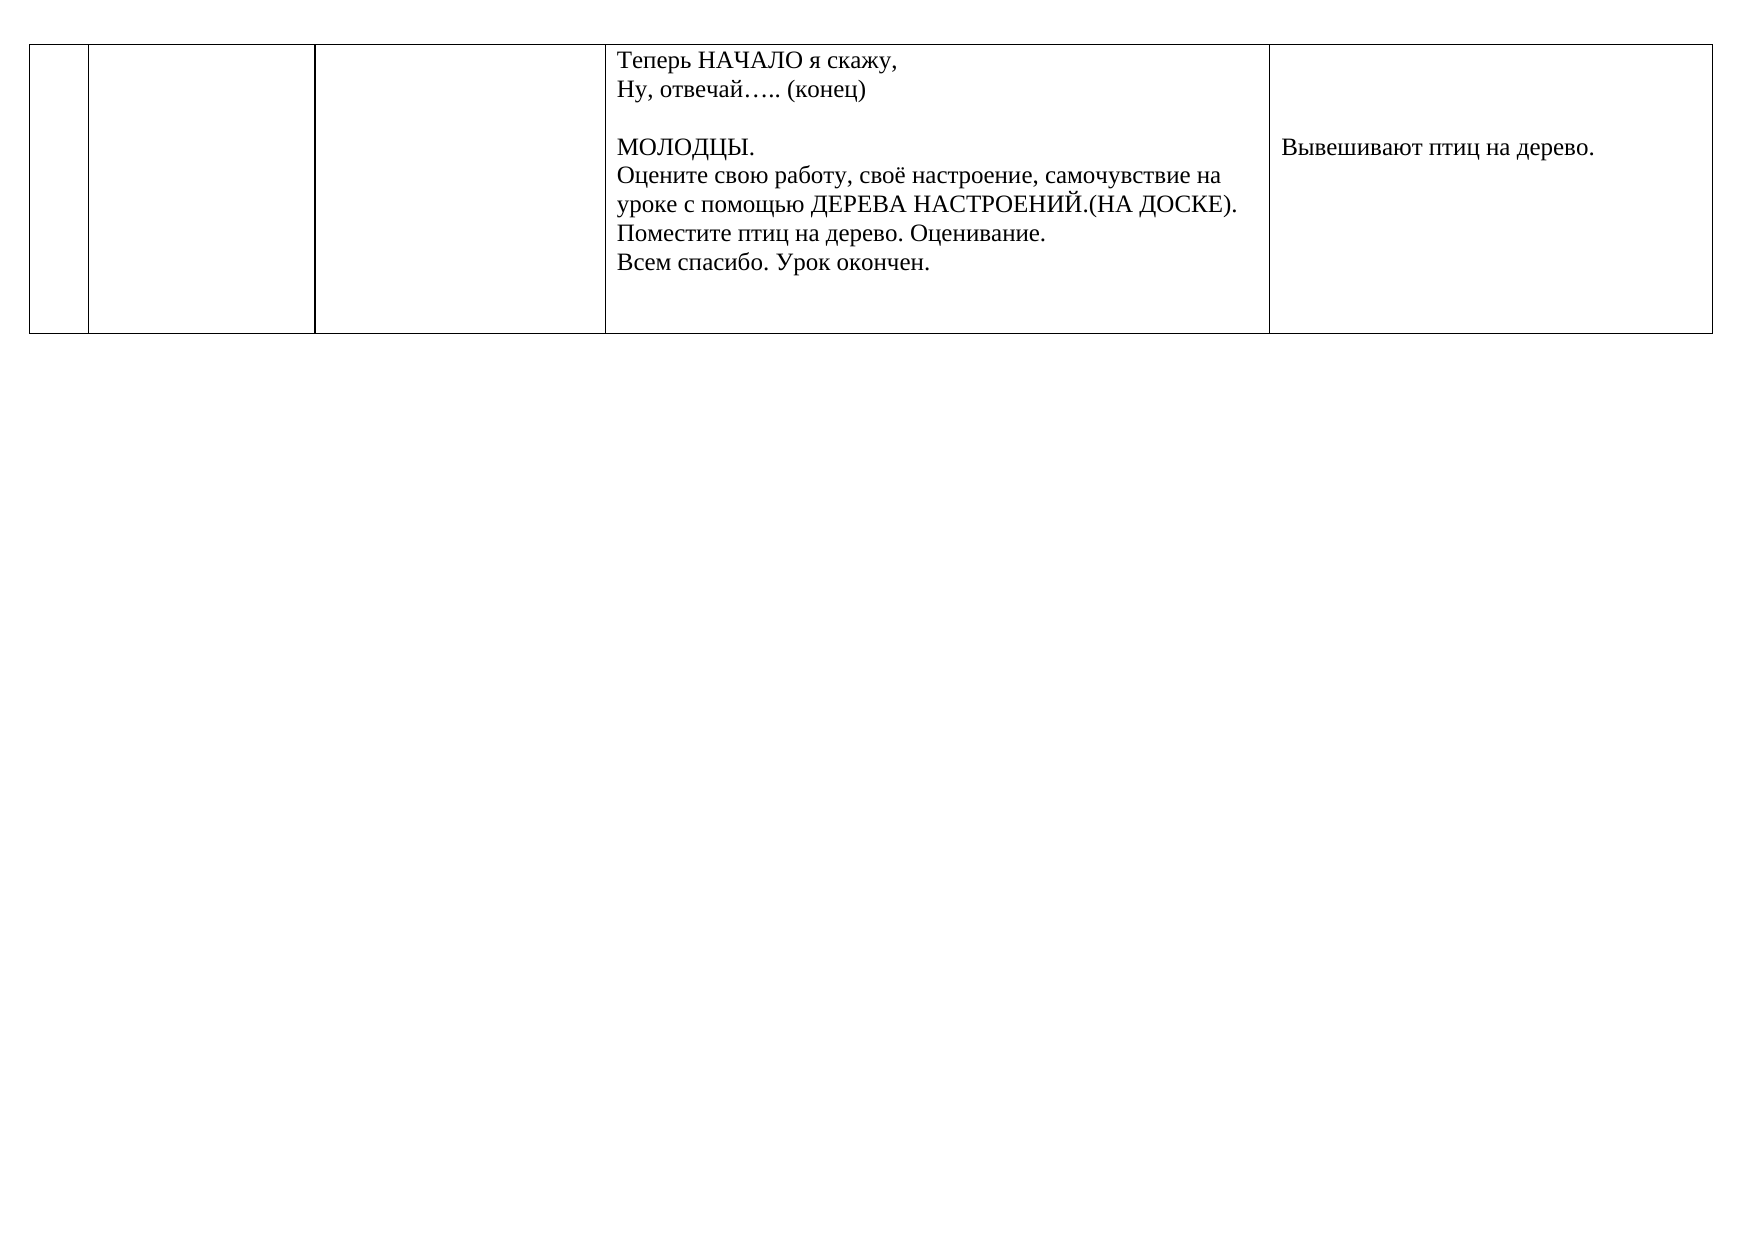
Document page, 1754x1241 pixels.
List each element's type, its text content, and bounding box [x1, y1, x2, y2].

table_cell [316, 45, 605, 333]
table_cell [89, 45, 314, 333]
table_cell 8 [30, 45, 88, 333]
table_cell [1270, 45, 1712, 333]
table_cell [606, 45, 1269, 333]
